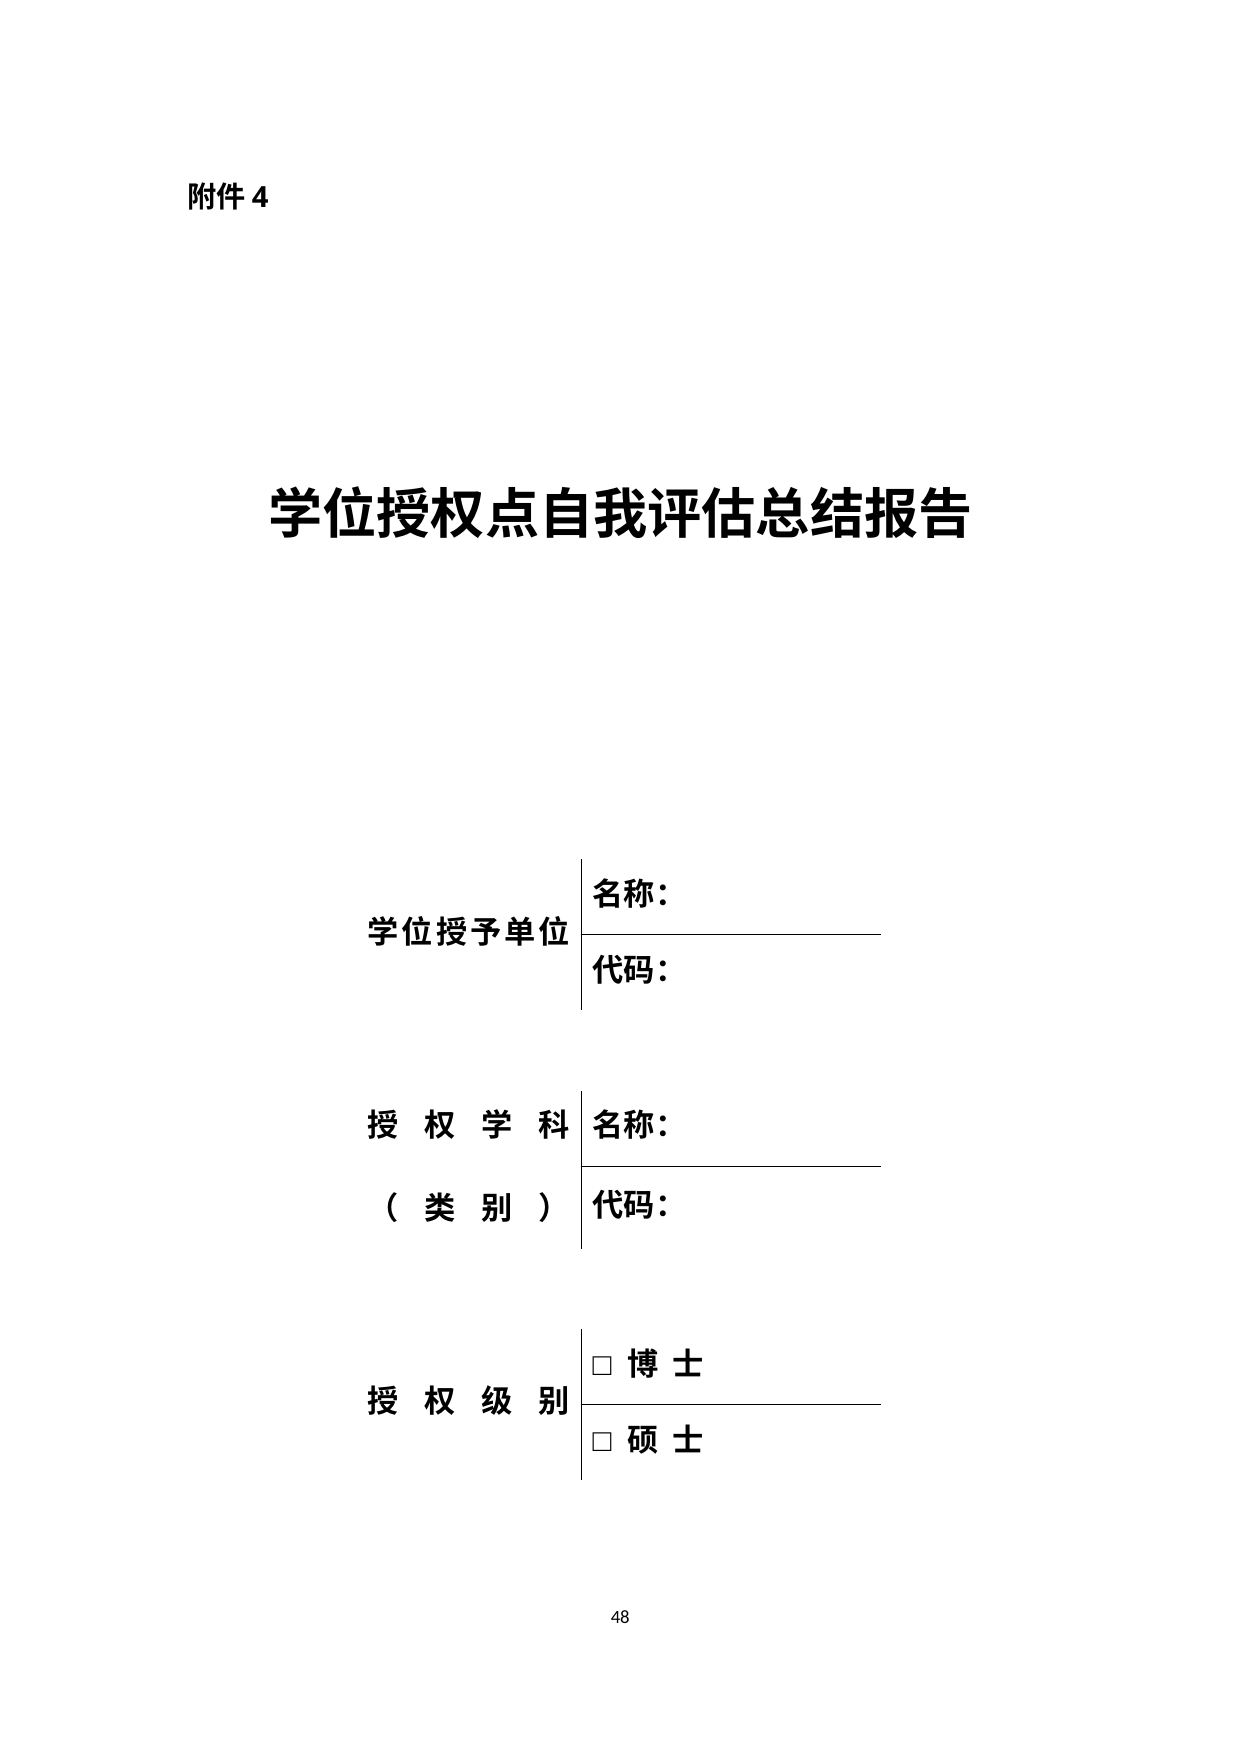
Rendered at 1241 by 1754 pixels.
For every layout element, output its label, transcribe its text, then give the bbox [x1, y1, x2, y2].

table_header □ 博 士 [582, 1329, 881, 1404]
table_header 名称： [582, 1091, 881, 1166]
table_cell □ 硕 士 [582, 1405, 881, 1480]
table_cell 代码： [582, 1167, 881, 1248]
table_cell 代码： [582, 935, 881, 1010]
table_header 授权级别 [356, 1329, 581, 1480]
table_header 学位授予单位 [356, 859, 581, 1010]
text 附件4 [187, 162, 1053, 227]
table_header 名称： [582, 859, 881, 934]
text 学位授权点自我评估总结报告 [187, 461, 1053, 558]
table_header 授权学科 （类别） [356, 1091, 581, 1248]
